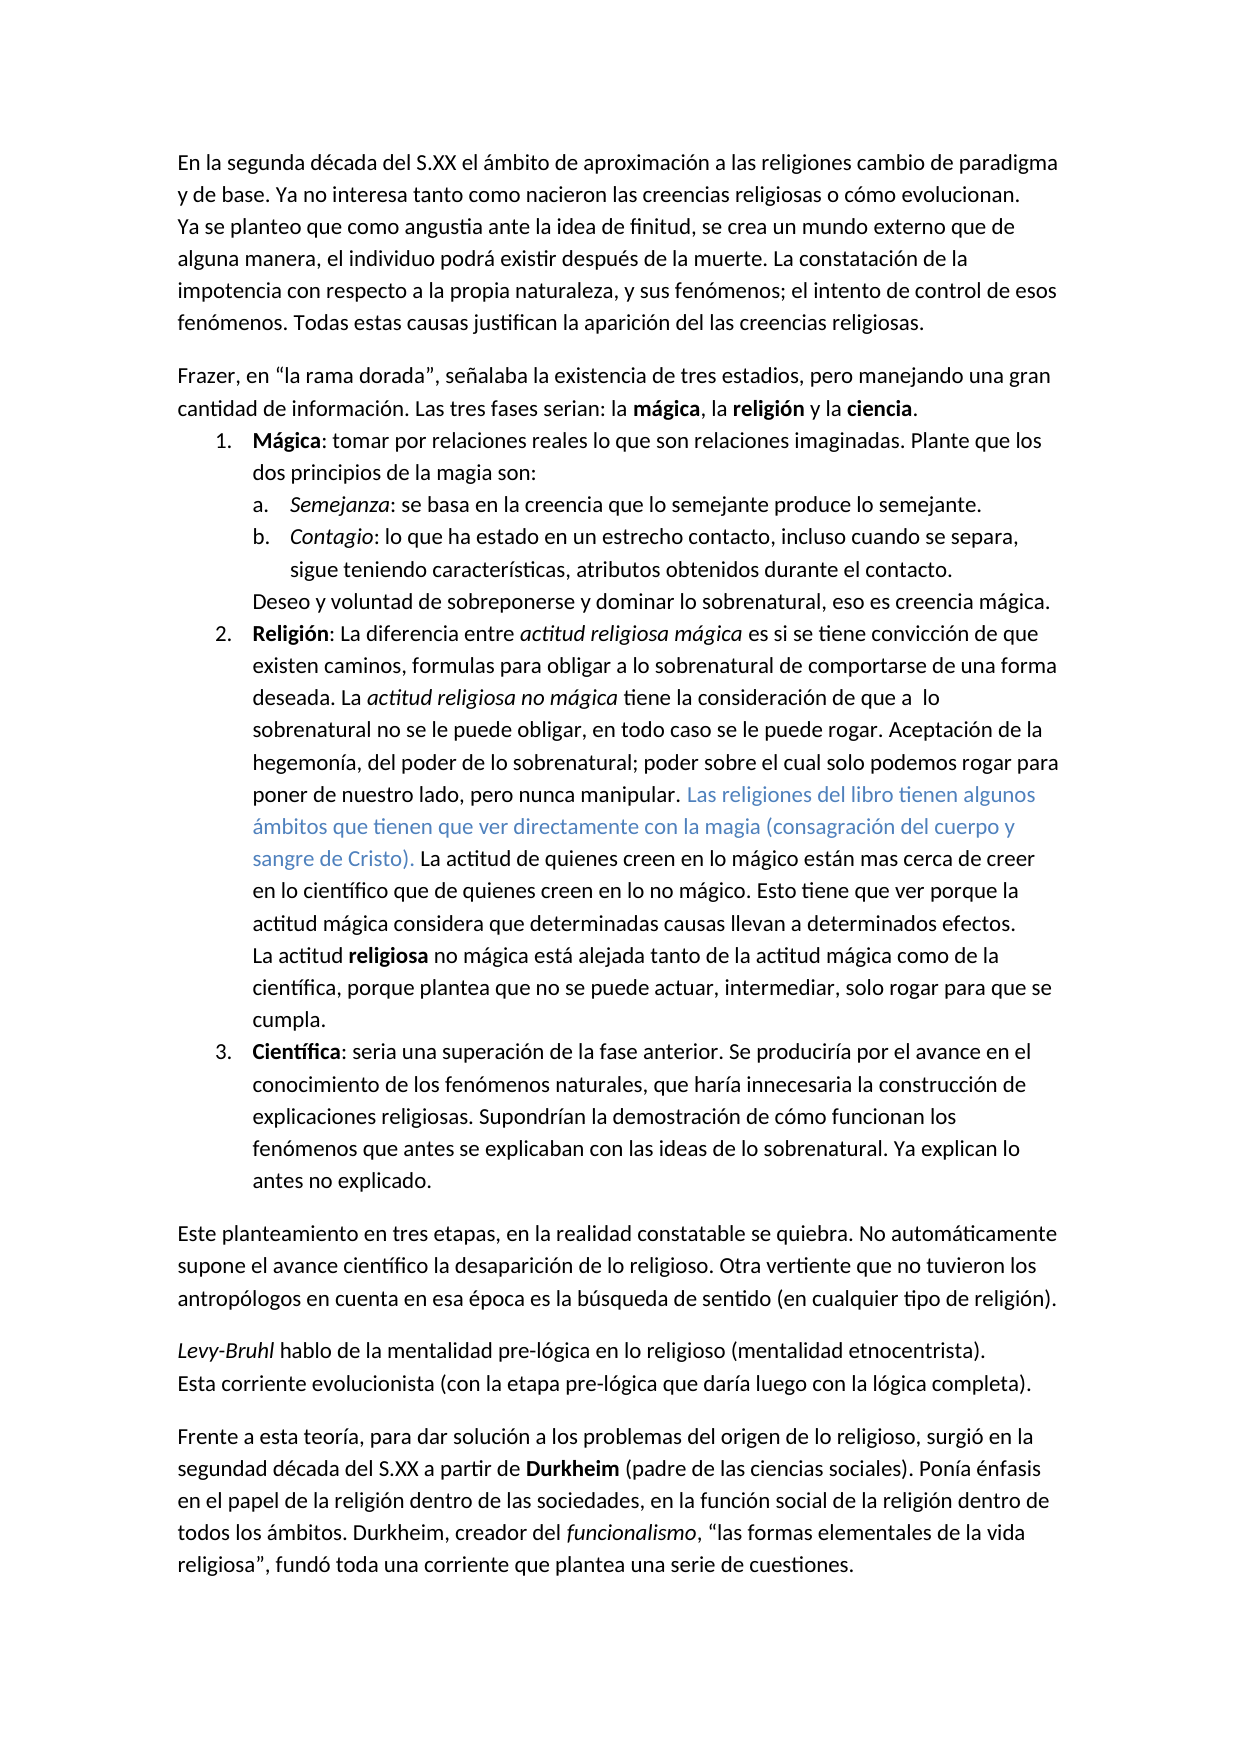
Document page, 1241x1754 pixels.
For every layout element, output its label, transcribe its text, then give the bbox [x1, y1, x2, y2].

list Mágica: tomar por relaciones reales lo que son relaciones imaginadas. Plante que los dos principios de la magia son: [215, 426, 1063, 486]
list La actitud religiosa no mágica está alejada tanto de la actitud mágica como de la científica, porque plantea que no se puede actuar, intermediar, solo rogar para que se cumpla. [252, 941, 1063, 1033]
list Contagio: lo que ha estado en un estrecho contacto, incluso cuando se separa, sigue teniendo características, atributos obtenidos durante el contacto. [252, 522, 1063, 583]
text En la segunda década del S.XX el ámbito de aproximación a las religiones cambio de paradigma y de base. Ya no interesa tanto como nacieron las creencias religiosas o cómo evolucionan. [177, 148, 1063, 208]
list Científica: seria una superación de la fase anterior. Se produciría por el avance en el conocimiento de los fenómenos naturales, que haría innecesaria la construcción de explicaciones religiosas. Supondrían la demostración de cómo funcionan los fenómenos que antes se explicaban con las ideas de lo sobrenatural. Ya explican lo antes no explicado. [215, 1037, 1063, 1194]
text Levy-Bruhl hablo de la mentalidad pre-lógica en lo religioso (mentalidad etnocentrista). [177, 1337, 1063, 1365]
text Este planteamiento en tres etapas, en la realidad constatable se quiebra. No automáticamente supone el avance científico la desaparición de lo religioso. Otra vertiente que no tuvieron los antropólogos en cuenta en esa época es la búsqueda de sentido (en cualquier tipo de religión). [177, 1219, 1063, 1312]
text Deseo y voluntad de sobreponerse y dominar lo sobrenatural, eso es creencia mágica. [252, 587, 1063, 615]
list Semejanza: se basa en la creencia que lo semejante produce lo semejante. [252, 490, 1063, 518]
text Esta corriente evolucionista (con la etapa pre-lógica que daría luego con la lógica completa). [177, 1369, 1063, 1397]
text Ya se planteo que como angustia ante la idea de finitud, se crea un mundo externo que de alguna manera, el individuo podrá existir después de la muerte. La constatación de la impotencia con respecto a la propia naturaleza, y sus fenómenos; el intento de control de esos fenómenos. Todas estas causas justifican la aparición del las creencias religiosas. [177, 212, 1063, 337]
list Religión: La diferencia entre actitud religiosa mágica es si se tiene convicción de que existen caminos, formulas para obligar a lo sobrenatural de comportarse de una forma deseada. La actitud religiosa no mágica tiene la consideración de que a lo sobrenatural no se le puede obligar, en todo caso se le puede rogar. Aceptación de la hegemonía, del poder de lo sobrenatural; poder sobre el cual solo podemos rogar para poner de nuestro lado, pero nunca manipular. Las religiones del libro tienen algunos ámbitos que tienen que ver directamente con la magia (consagración del cuerpo y sangre de Cristo). La actitud de quienes creen en lo mágico están mas cerca de creer en lo científico que de quienes creen en lo no mágico. Esto tiene que ver porque la actitud mágica considera que determinadas causas llevan a determinados efectos. [215, 619, 1063, 937]
text Frazer, en “la rama dorada”, señalaba la existencia de tres estadios, pero manejando una gran cantidad de información. Las tres fases serian: la mágica, la religión y la ciencia. [177, 362, 1063, 422]
text Frente a esta teoría, para dar solución a los problemas del origen de lo religioso, surgió en la segundad década del S.XX a partir de Durkheim (padre de las ciencias sociales). Ponía énfasis en el papel de la religión dentro de las sociedades, en la función social de la religión dentro de todos los ámbitos. Durkheim, creador del funcionalismo, “las formas elementales de la vida religiosa”, fundó toda una corriente que plantea una serie de cuestiones. [177, 1422, 1063, 1579]
